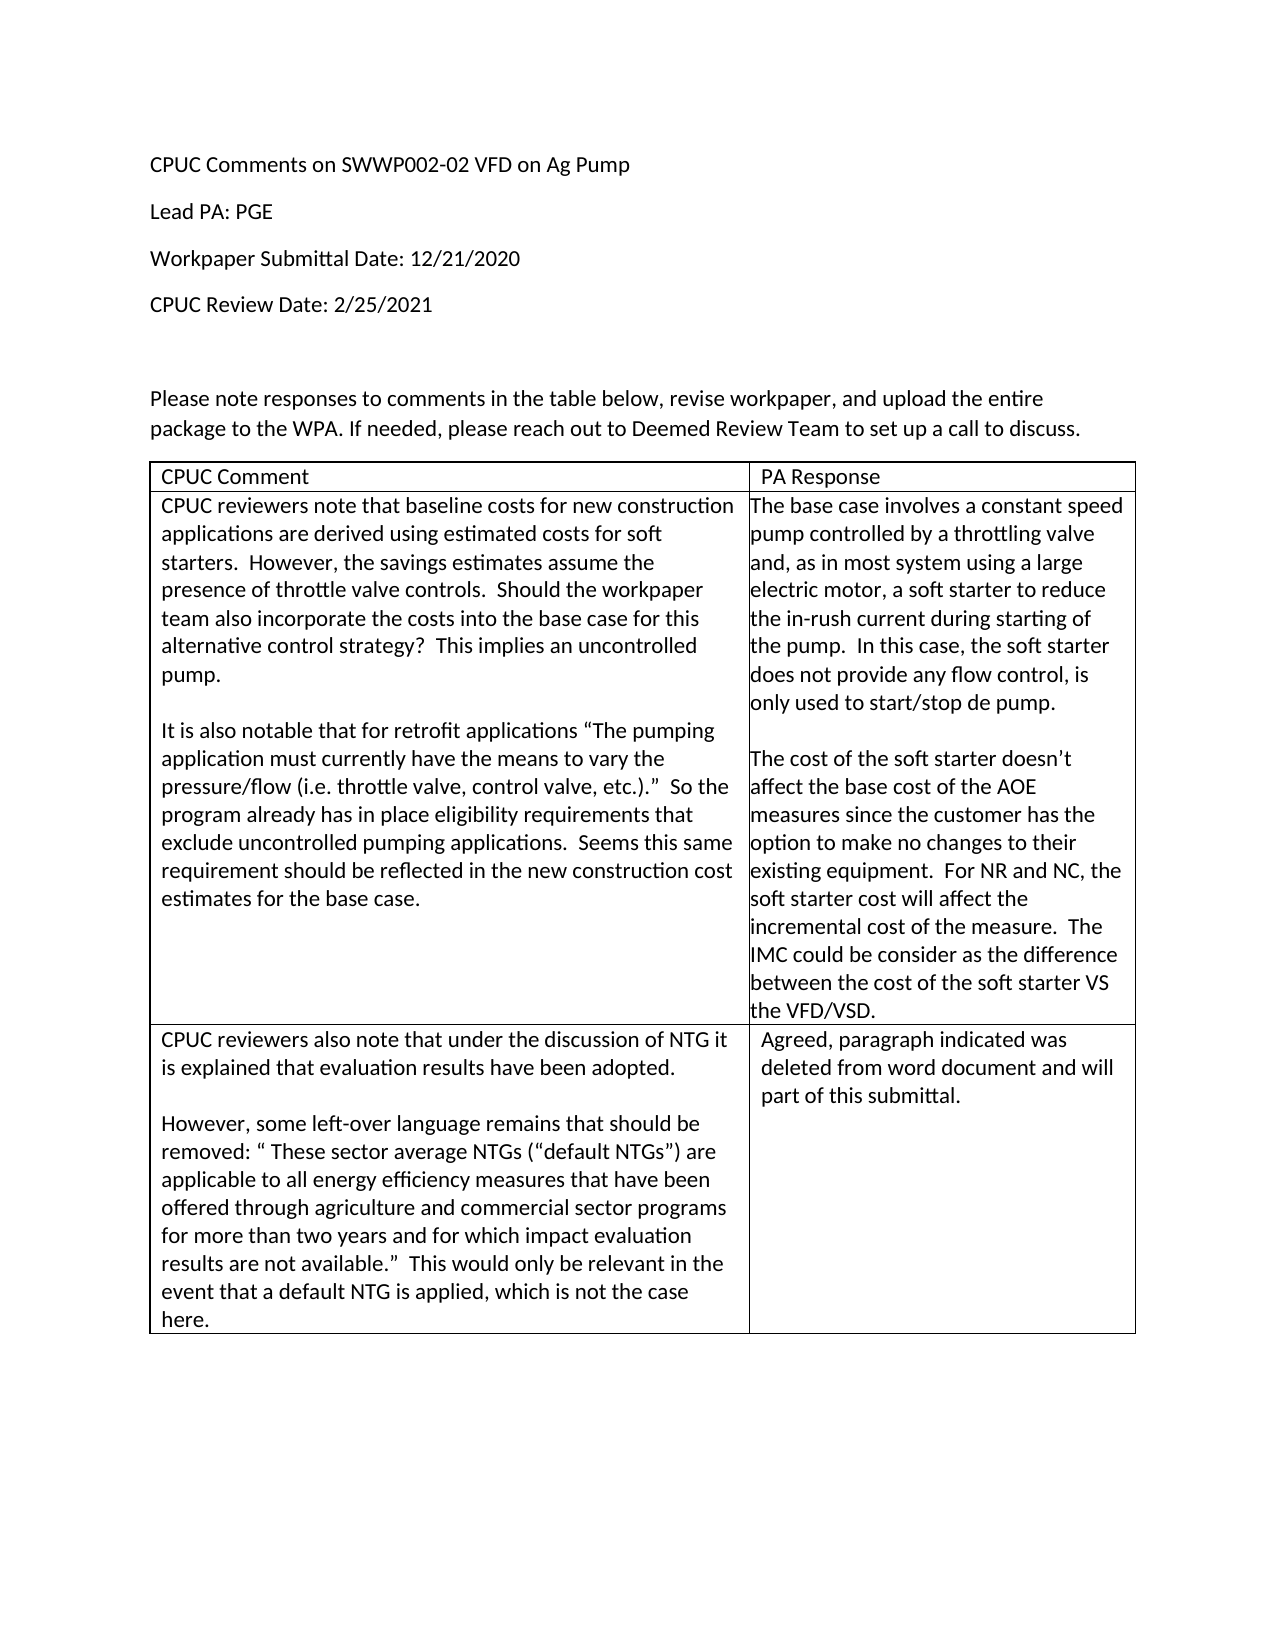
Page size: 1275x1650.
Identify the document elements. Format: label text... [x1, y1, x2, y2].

text CPUC Comments on SWWP002-02 VFD on Ag Pump [150, 150, 1125, 178]
table_header PA Response [750, 463, 1135, 491]
table_cell CPUC reviewers also note that under the discussion of NTG it is explained that evaluation results have been adopted. However, some left-over language remains that should be removed: “ These sector average NTGs (“default NTGs”) are applicable to all energy efficiency measures that have been offered through agriculture and commercial sector programs for more than two years and for which impact evaluation results are not available.” This would only be relevant in the event that a default NTG is applied, which is not the case here. [151, 1025, 749, 1333]
text CPUC Review Date: 2/25/2021 [150, 291, 1125, 319]
text Lead PA: PGE [150, 197, 1125, 225]
table_cell CPUC reviewers note that baseline costs for new construction applications are derived using estimated costs for soft starters. However, the savings estimates assume the presence of throttle valve controls. Should the workpaper team also incorporate the costs into the base case for this alternative control strategy? This implies an uncontrolled pump. It is also notable that for retrofit applications “The pumping application must currently have the means to vary the pressure/flow (i.e. throttle valve, control valve, etc.).” So the program already has in place eligibility requirements that exclude uncontrolled pumping applications. Seems this same requirement should be reflected in the new construction cost estimates for the base case. [151, 492, 749, 1024]
text Workpaper Submittal Date: 12/21/2020 [150, 244, 1125, 272]
text Please note responses to comments in the table below, revise workpaper, and upload the entire package to the WPA. If needed, please reach out to Deemed Review Team to set up a call to discuss. [150, 384, 1125, 443]
table_header CPUC Comment [151, 463, 749, 491]
table_cell The base case involves a constant speed pump controlled by a throttling valve and, as in most system using a large electric motor, a soft starter to reduce the in-rush current during starting of the pump. In this case, the soft starter does not provide any flow control, is only used to start/stop de pump. The cost of the soft starter doesn’t affect the base cost of the AOE measures since the customer has the option to make no changes to their existing equipment. For NR and NC, the soft starter cost will affect the incremental cost of the measure. The IMC could be consider as the difference between the cost of the soft starter VS the VFD/VSD. [750, 492, 1135, 1024]
table_cell Agreed, paragraph indicated was deleted from word document and will part of this submittal. [750, 1025, 1135, 1333]
